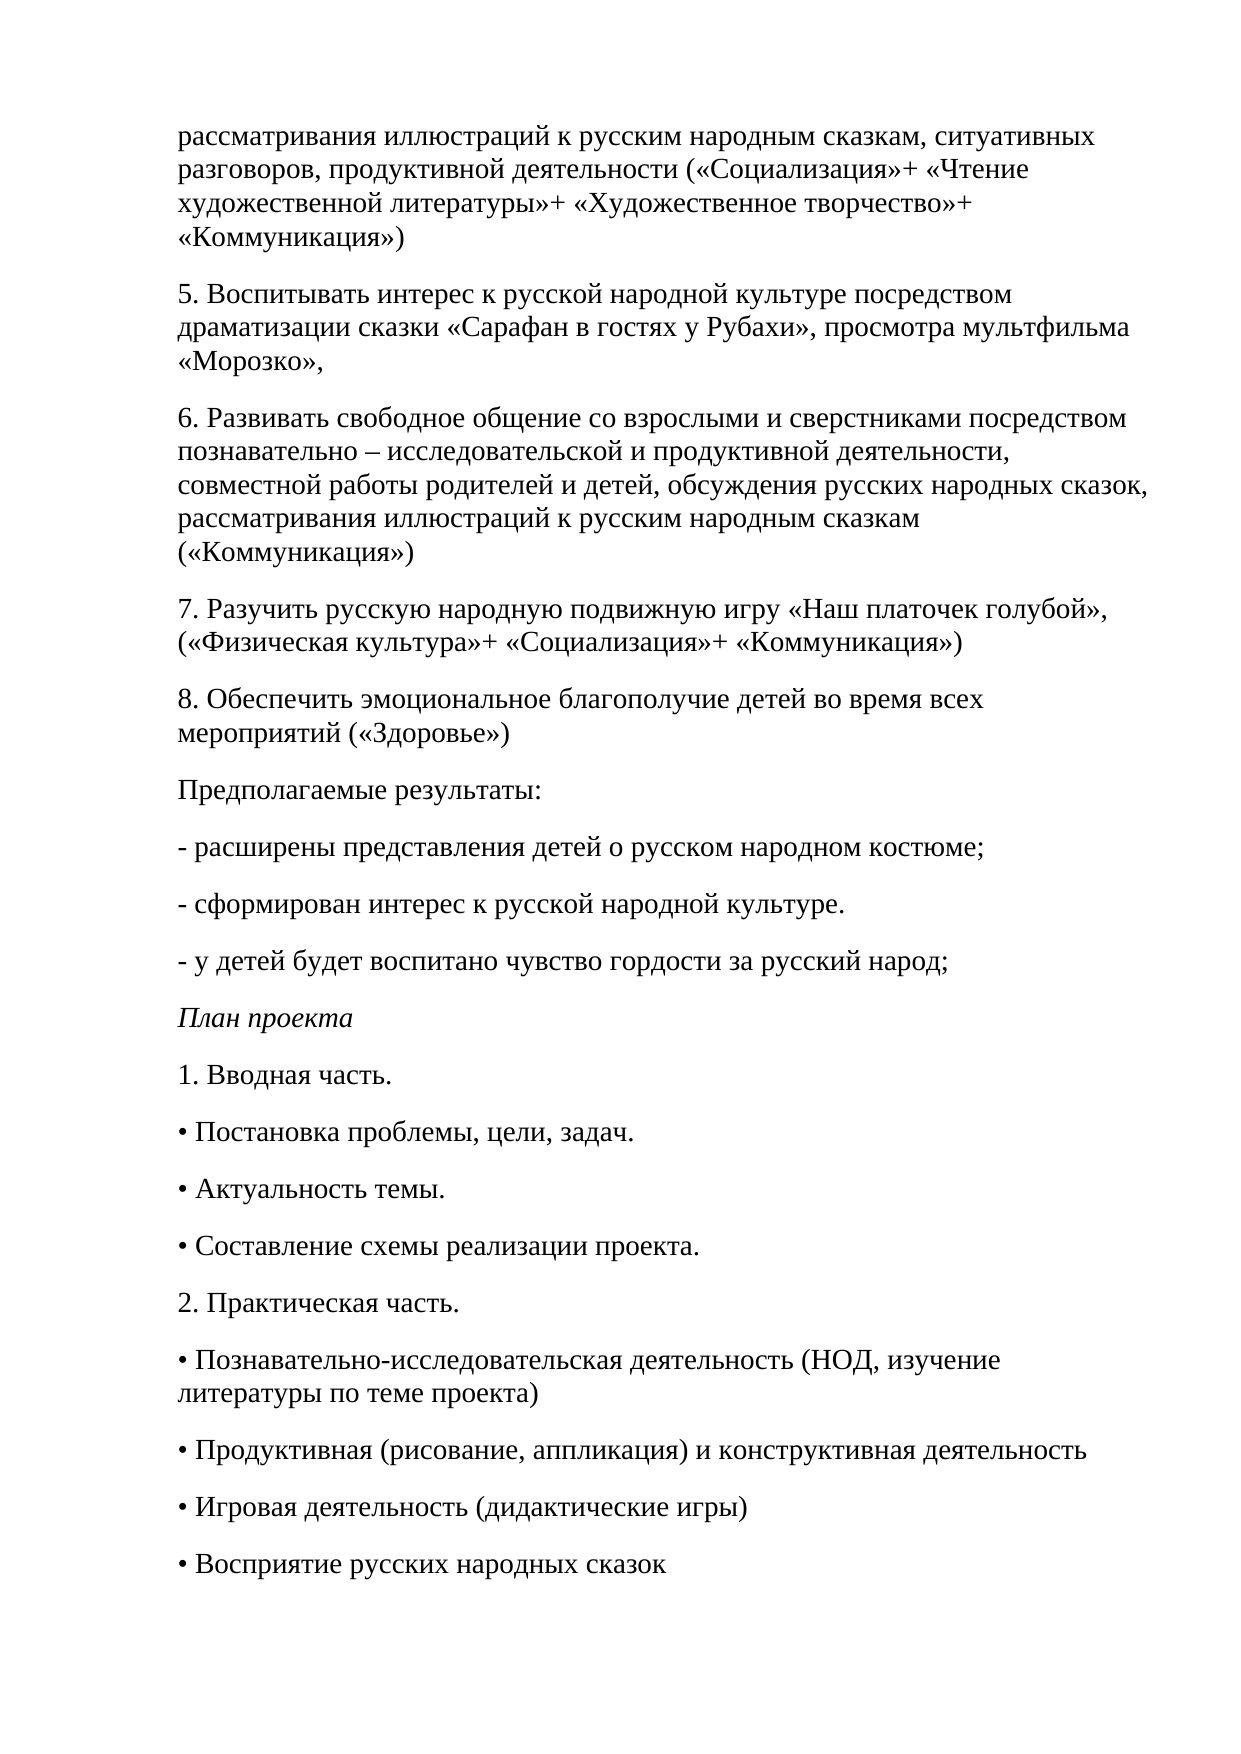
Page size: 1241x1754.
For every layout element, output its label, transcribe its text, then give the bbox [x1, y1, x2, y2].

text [177, 118, 1152, 252]
text - у детей будет воспитано чувство гордости за русский народ; [177, 943, 1152, 976]
text План проекта [177, 1000, 1152, 1033]
text • Составление схемы реализации проекта. [177, 1228, 1152, 1261]
text • Актуальность темы. [177, 1171, 1152, 1204]
text - расширены представления детей о русском народном костюме; [177, 829, 1152, 862]
text 7. Разучить русскую народную подвижную игру «Наш платочек голубой», («Физическая культура»+ «Социализация»+ «Коммуникация») [177, 591, 1152, 658]
text 6. Развивать свободное общение со взрослыми и сверстниками посредством познавательно – исследовательской и продуктивной деятельности, совместной работы родителей и детей, обсуждения русских народных сказок, рассматривания иллюстраций к русским народным сказкам («Коммуникация») [177, 400, 1152, 567]
text Предполагаемые результаты: [177, 772, 1152, 806]
text 5. Воспитывать интерес к русской народной культуре посредством драматизации сказки «Сарафан в гостях у Рубахи», просмотра мультфильма «Морозко», [177, 276, 1152, 376]
text • Познавательно-исследовательская деятельность (НОД, изучение литературы по теме проекта) [177, 1342, 1152, 1409]
text - сформирован интерес к русской народной культуре. [177, 886, 1152, 919]
text 2. Практическая часть. [177, 1285, 1152, 1318]
text • Игровая деятельность (дидактические игры) [177, 1489, 1152, 1523]
text • Постановка проблемы, цели, задач. [177, 1114, 1152, 1147]
text 8. Обеспечить эмоциональное благополучие детей во время всех мероприятий («Здоровье») [177, 681, 1152, 748]
text • Продуктивная (рисование, аппликация) и конструктивная деятельность [177, 1432, 1152, 1466]
text • Восприятие русских народных сказок [177, 1546, 1152, 1580]
text 1. Вводная часть. [177, 1057, 1152, 1090]
